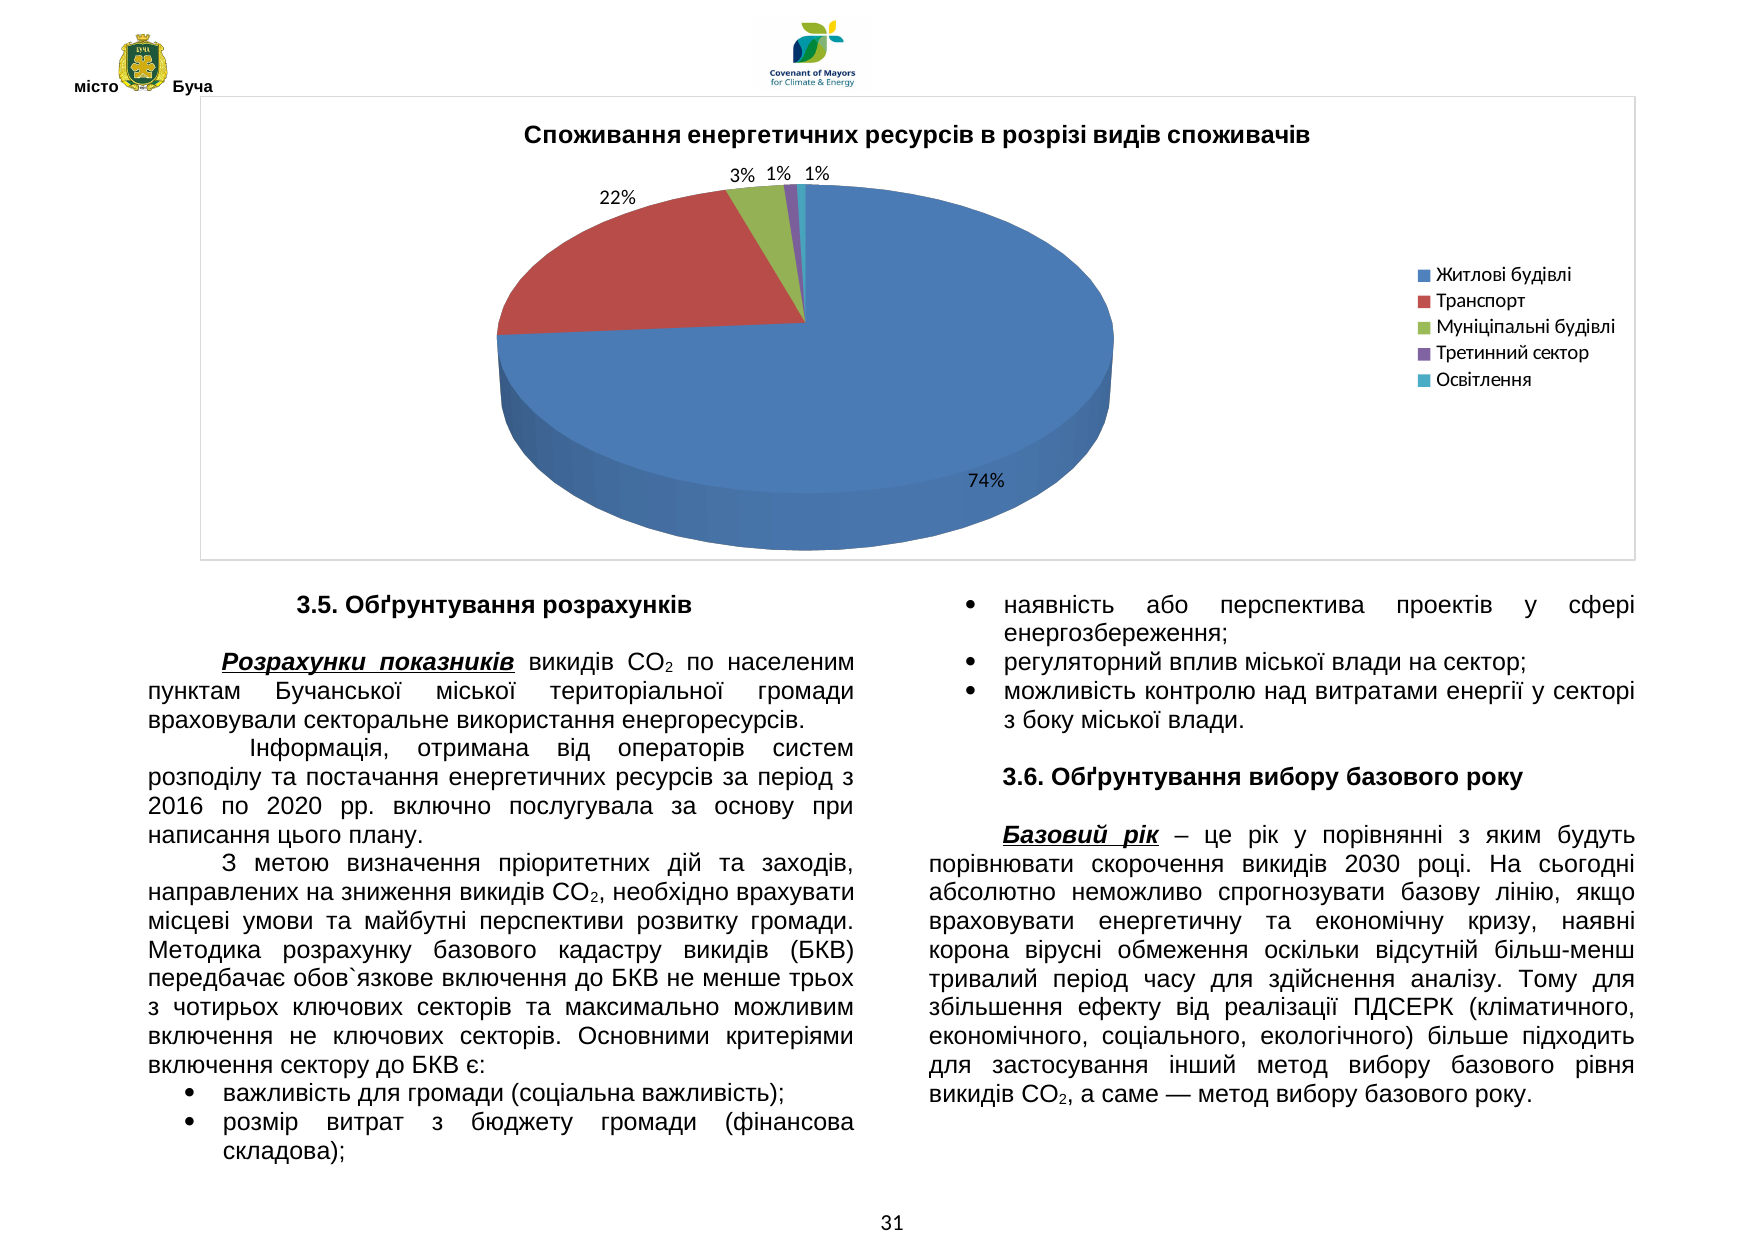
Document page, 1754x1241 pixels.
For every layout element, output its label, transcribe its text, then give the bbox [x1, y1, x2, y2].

picture [118, 34, 168, 93]
list наявність або перспектива проектів у сфері енергозбереження; [966, 589, 1636, 647]
list розмір витрат з бюджету громади (фінансова складова); [185, 1107, 855, 1165]
text Розрахунки показників викидів СО2 по населеним пунктам Бучанської міської територіальної громади враховували секторальне використання енергоресурсів. [148, 647, 855, 733]
list регуляторний вплив міської влади на сектор; [966, 647, 1636, 676]
picture [752, 14, 872, 93]
text Базовий рік – це рік у порівнянні з яким будуть порівнювати скорочення викидів 2030 році. На сьогодні абсолютно неможливо спрогнозувати базову лінію, якщо враховувати енергетичну та економічну кризу, наявні корона вірусні обмеження оскільки відсутній більш-менш тривалий період часу для здійснення аналізу. Тому для збільшення ефекту від реалізації ПДСЕРК (кліматичного, економічного, соціального, екологічного) більше підходить для застосування інший метод вибору базового рівня викидів СО2, а саме — метод вибору базового року. [929, 820, 1636, 1107]
text 3.6. Обґрунтування вибору базового року [929, 762, 1636, 791]
list можливість контролю над витратами енергії у секторі з боку міської влади. [966, 676, 1636, 734]
text 3.5. Обґрунтування розрахунків [223, 589, 855, 618]
text З метою визначення пріоритетних дій та заходів, направлених на зниження викидів СО2, необхідно врахувати місцеві умови та майбутні перспективи розвитку громади. Методика розрахунку базового кадастру викидів (БКВ) передбачає обов`язкове включення до БКВ не менше трьох з чотирьох ключових секторів та максимально можливим включення не ключових секторів. Основними критеріями включення сектору до БКВ є: [148, 848, 855, 1078]
list важливість для громади (соціальна важливість); [185, 1078, 855, 1107]
text Інформація, отримана від операторів систем розподілу та постачання енергетичних ресурсів за період з 2016 по 2020 рр. включно послугувала за основу при написання цього плану. [148, 733, 855, 848]
